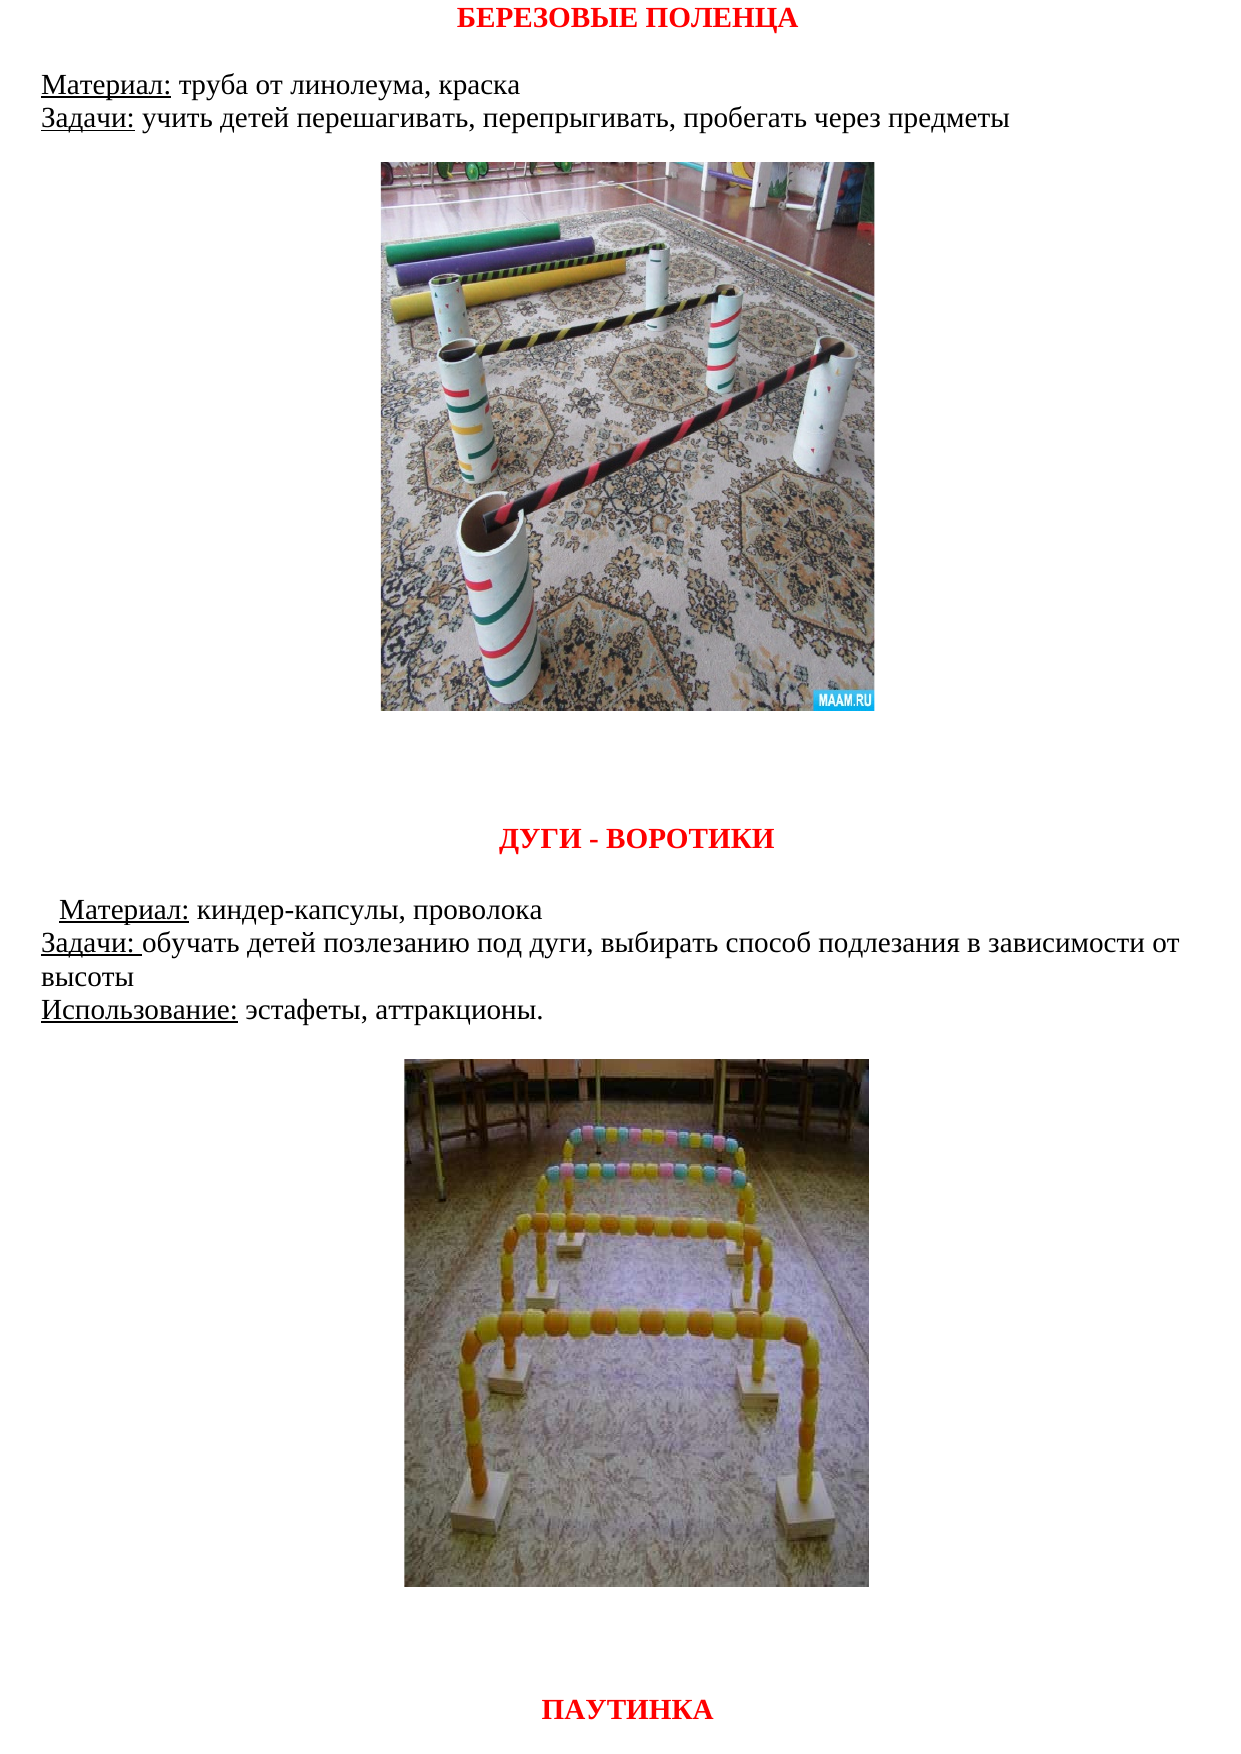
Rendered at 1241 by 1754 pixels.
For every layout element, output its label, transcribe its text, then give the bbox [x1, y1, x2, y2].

picture [404, 1059, 869, 1587]
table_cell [30, 1618, 1226, 1754]
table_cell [30, 0, 1226, 791]
table_cell ДУГИ - ВОРОТИКИ Материал: киндер-капсулы, проволока Задачи: обучать детей позлезанию под дуги, выбирать способ подлезания в зависимости от высоты Использование: эстафеты, аттракционы. [30, 791, 1226, 1618]
picture [380, 162, 875, 711]
